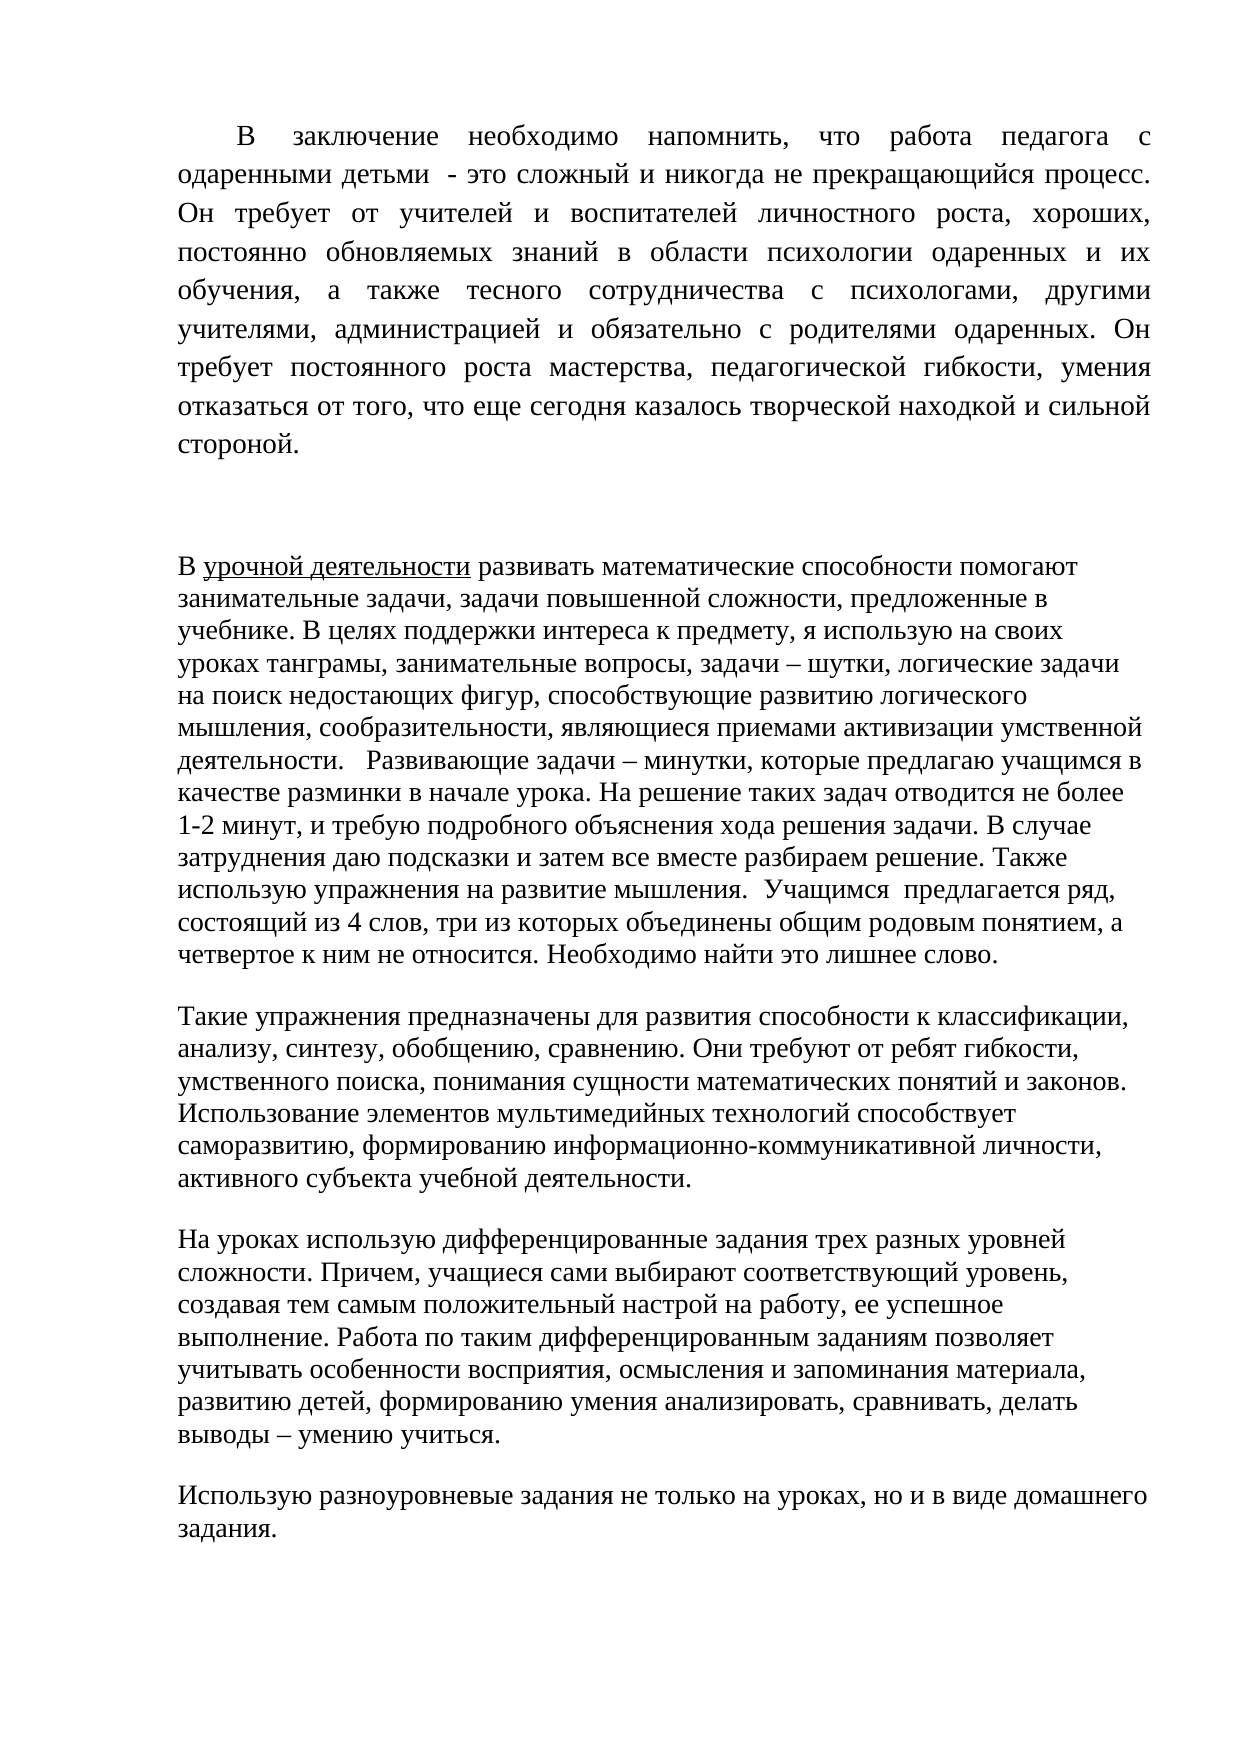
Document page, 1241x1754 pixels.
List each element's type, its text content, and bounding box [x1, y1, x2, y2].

text На уроках использую дифференцированные задания трех разных уровней сложности. Причем, учащиеся сами выбирают соответствующий уровень, создавая тем самым положительный настрой на работу, ее успешное выполнение. Работа по таким дифференцированным заданиям позволяет учитывать особенности восприятия, осмысления и запоминания материала, развитию детей, формированию умения анализировать, сравнивать, делать выводы – умению учиться. [177, 1222, 1152, 1449]
text Использую разноуровневые задания не только на уроках, но и в виде домашнего задания. [177, 1478, 1152, 1543]
text В заключение необходимо напомнить, что работа педагога с одаренными детьми - это сложный и никогда не прекращающийся процесс. Он требует от учителей и воспитателей личностного роста, хороших, постоянно обновляемых знаний в области психологии одаренных и их обучения, а также тесного сотрудничества с психологами, другими учителями, администрацией и обязательно с родителями одаренных. Он требует постоянного роста мастерства, педагогической гибкости, умения отказаться от того, что еще сегодня казалось творческой находкой и сильной стороной. [177, 118, 1152, 157]
text Такие упражнения предназначены для развития способности к классификации, анализу, синтезу, обобщению, сравнению. Они требуют от ребят гибкости, умственного поиска, понимания сущности математических понятий и законов. Использование элементов мультимедийных технологий способствует саморазвитию, формированию информационно-коммуникативной личности, активного субъекта учебной деятельности. [177, 999, 1152, 1193]
text В заключение необходимо напомнить, что работа педагога с одаренными детьми - это сложный и никогда не прекращающийся процесс. Он требует от учителей и воспитателей личностного роста, хороших, постоянно обновляемых знаний в области психологии одаренных и их обучения, а также тесного сотрудничества с психологами, другими учителями, администрацией и обязательно с родителями одаренных. Он требует постоянного роста мастерства, педагогической гибкости, умения отказаться от того, что еще сегодня казалось творческой находкой и сильной стороной. [177, 421, 1152, 460]
text В урочной деятельности развивать математические способности помогают занимательные задачи, задачи повышенной сложности, предложенные в учебнике. В целях поддержки интереса к предмету, я использую на своих уроках танграмы, занимательные вопросы, задачи – шутки, логические задачи на поиск недостающих фигур, способствующие развитию логического мышления, сообразительности, являющиеся приемами активизации умственной деятельности. Развивающие задачи – минутки, которые предлагаю учащимся в качестве разминки в начале урока. На решение таких задач отводится не более 1-2 минут, и требую подробного объяснения хода решения задачи. В случае затруднения даю подсказки и затем все вместе разбираем решение. Также использую упражнения на развитие мышления. Учащимся предлагается ряд, состоящий из 4 слов, три из которых объединены общим родовым понятием, а четвертое к ним не относится. Необходимо найти это лишнее слово. [177, 548, 1152, 970]
